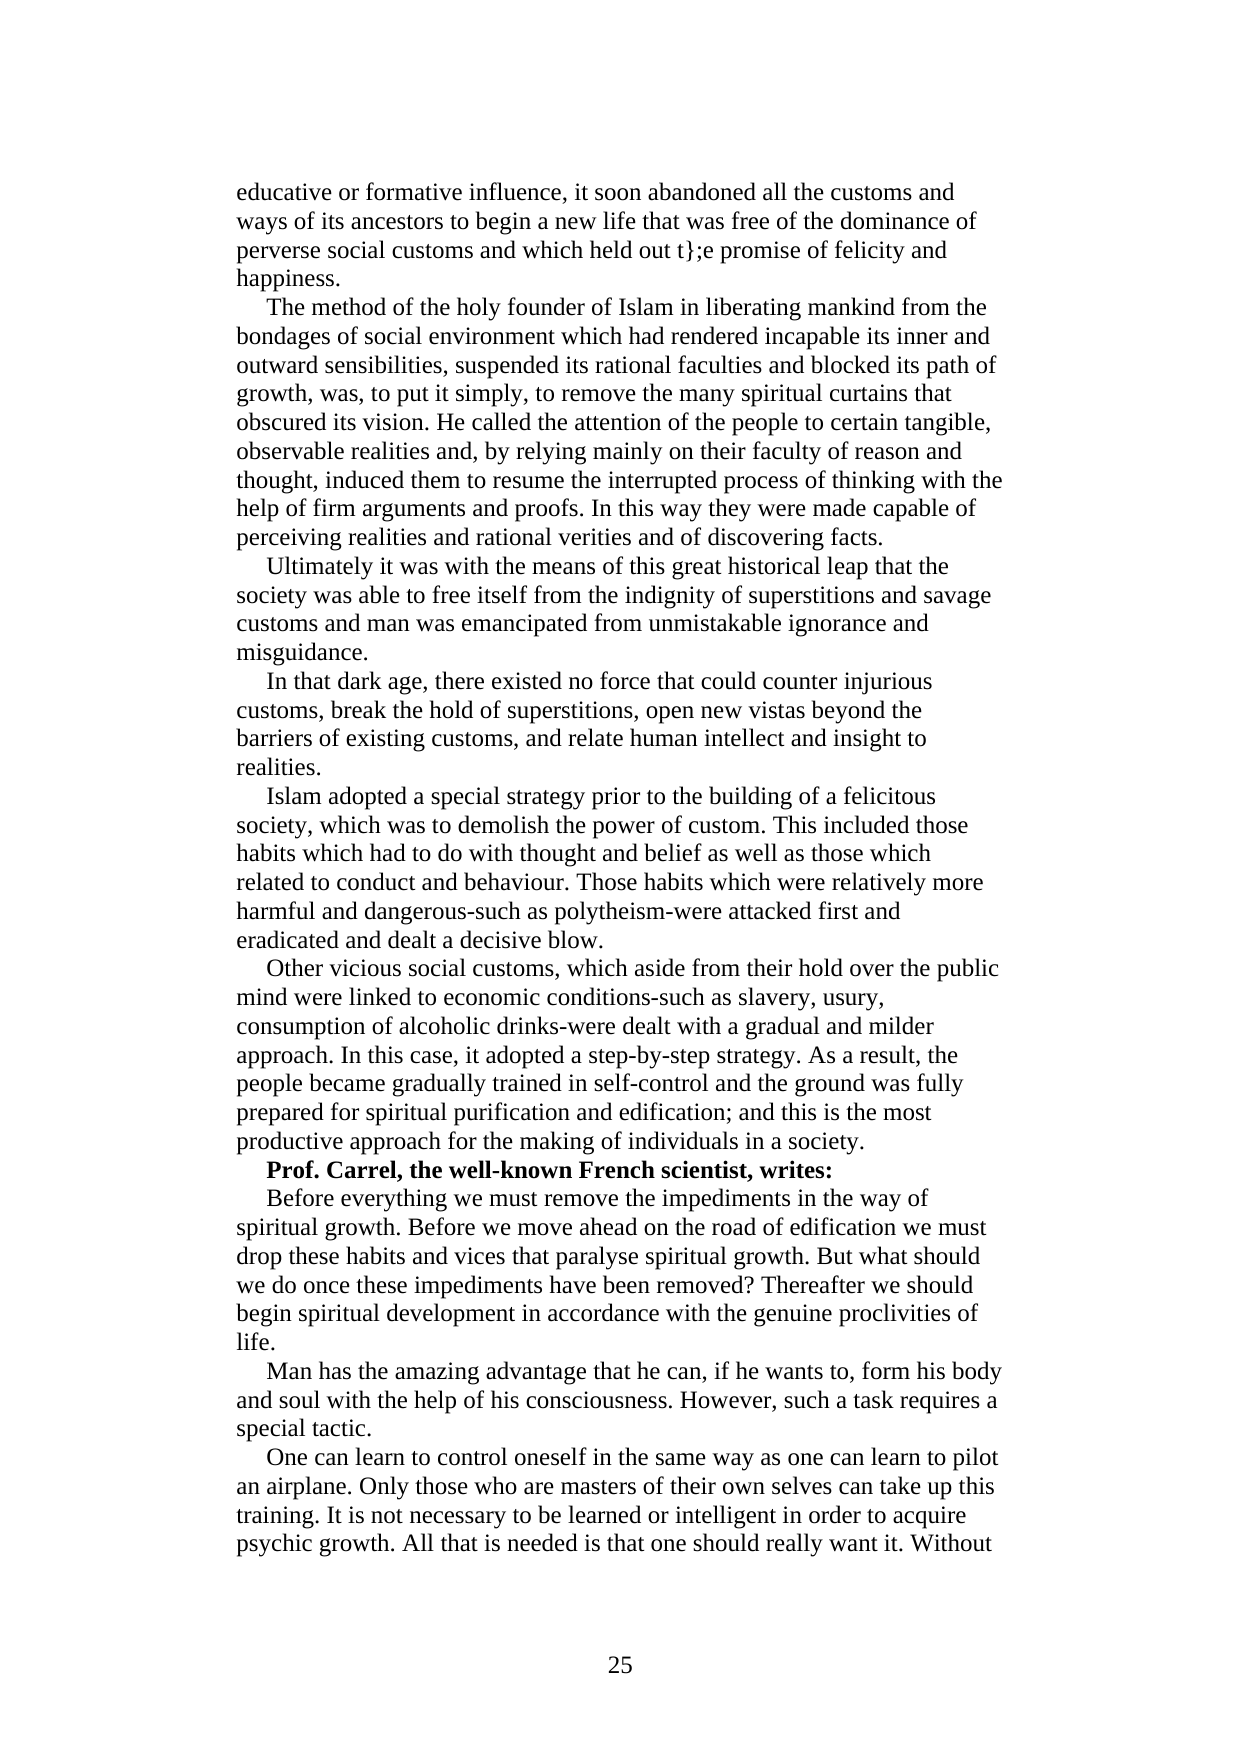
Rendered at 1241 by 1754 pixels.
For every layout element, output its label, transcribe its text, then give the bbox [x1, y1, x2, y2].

text Other vicious social customs, which aside from their hold over the public mind were linked to economic conditions-such as slavery, usury, consumption of alcoholic drinks-were dealt with a gradual and milder approach. In this case, it adopted a step-by-step strategy. As a result, the people became gradually trained in self-control and the ground was fully prepared for spiritual purification and edification; and this is the most productive approach for the making of individuals in a society. [236, 953, 1004, 1155]
text Prof. Carrel, the well-known French scientist, writes: [236, 1155, 1004, 1183]
text The method of the holy founder of Islam in liberating mankind from the bondages of social environment which had rendered incapable its inner and outward sensibilities, suspended its rational faculties and blocked its path of growth, was, to put it simply, to remove the many spiritual curtains that obscured its vision. He called the attention of the people to certain tangible, observable realities and, by relying mainly on their faculty of reason and thought, induced them to resume the interrupted process of thinking with the help of firm arguments and proofs. In this way they were made capable of perceiving realities and rational verities and of discovering facts. [236, 292, 1004, 551]
text Before everything we must remove the impediments in the way of spiritual growth. Before we move ahead on the road of edification we must drop these habits and vices that paralyse spiritual growth. But what should we do once these impediments have been removed? Thereafter we should begin spiritual development in accordance with the genuine proclivities of life. [236, 1183, 1004, 1356]
text Islam adopted a special strategy prior to the building of a felicitous society, which was to demolish the power of custom. This included those habits which had to do with thought and belief as well as those which related to conduct and behaviour. Those habits which were relatively more harmful and dangerous-such as polytheism-were attacked first and eradicated and dealt a decisive blow. [236, 781, 1004, 953]
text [236, 1442, 1004, 1557]
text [236, 177, 1004, 292]
text Ultimately it was with the means of this great historical leap that the society was able to free itself from the indignity of superstitions and savage customs and man was emancipated from unmistakable ignorance and misguidance. [236, 551, 1004, 666]
text In that dark age, there existed no force that could counter injurious customs, break the hold of superstitions, open new vistas beyond the barriers of existing customs, and relate human intellect and insight to realities. [236, 666, 1004, 781]
text Man has the amazing advantage that he can, if he wants to, form his body and soul with the help of his consciousness. However, such a task requires a special tactic. [236, 1356, 1004, 1442]
